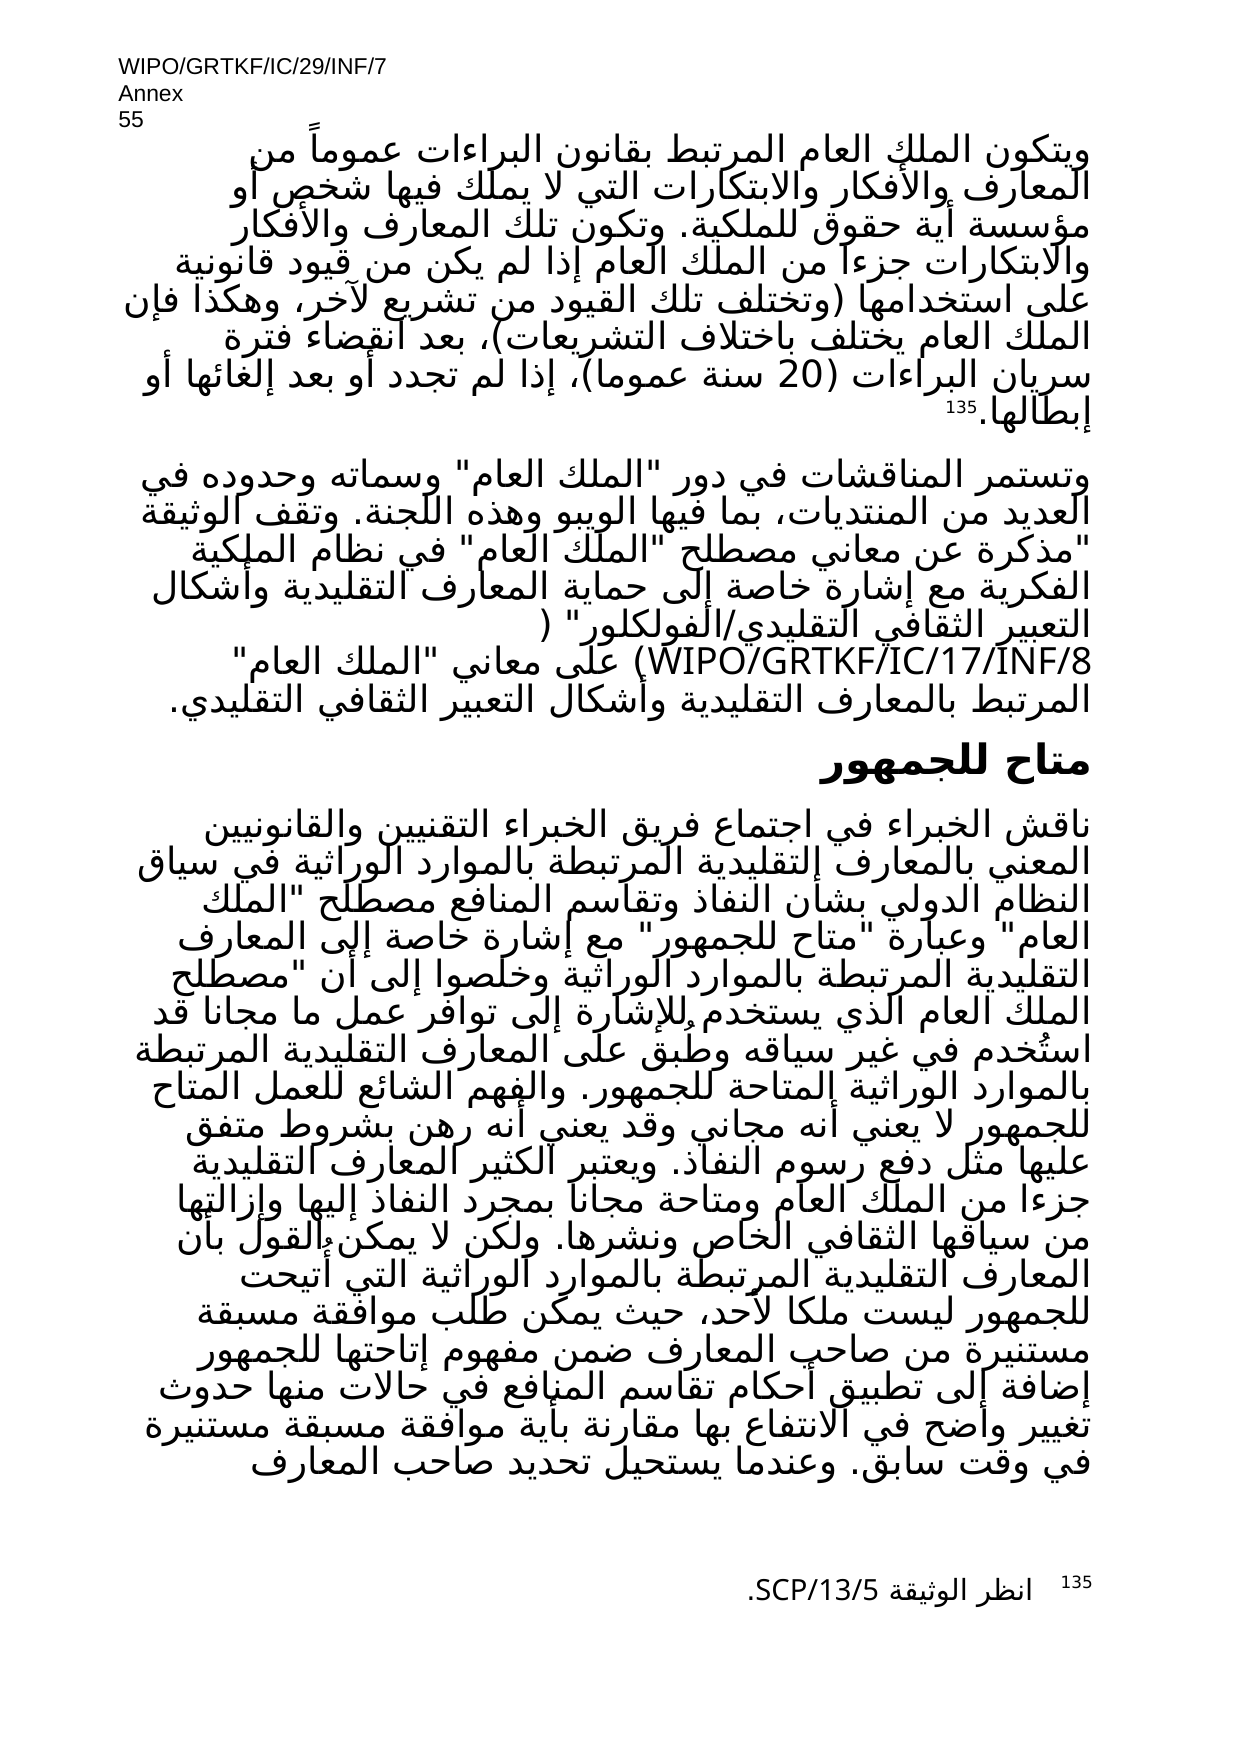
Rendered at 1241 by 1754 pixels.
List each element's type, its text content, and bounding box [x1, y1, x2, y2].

text متاح للجمهور [118, 745, 962, 782]
text ويتكون الملك العام المرتبط بقانون البراءات عموماً من المعارف والأفكار والابتكارات التي لا يملك فيها شخص أو مؤسسة أية حقوق للملكية. وتكون تلك المعارف والأفكار والابتكارات جزءا من الملك العام إذا لم يكن من قيود قانونية على استخدامها (وتختلف تلك القيود من تشريع لآخر، وهكذا فإن الملك العام يختلف باختلاف التشريعات)، بعد انقضاء فترة سريان البراءات (20 سنة عموما)، إذا لم تجدد أو بعد إلغائها أو إبطالها. [118, 132, 1092, 432]
text متاح للجمهور [892, 745, 1092, 782]
text وتستمر المناقشات في دور "الملك العام" وسماته وحدوده في العديد من المنتديات، بما فيها الويبو وهذه اللجنة. وتقف الوثيقة "مذكرة عن معاني مصطلح "الملك العام" في نظام الملكية الفكرية مع إشارة خاصة إلى حماية المعارف التقليدية وأشكال التعبير الثقافي التقليدي/الفولكلور" (WIPO/GRTKF/IC/17/INF/8) على معاني "الملك العام" المرتبط بالمعارف التقليدية وأشكال التعبير الثقافي التقليدي. [118, 457, 1092, 720]
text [118, 807, 1092, 1482]
